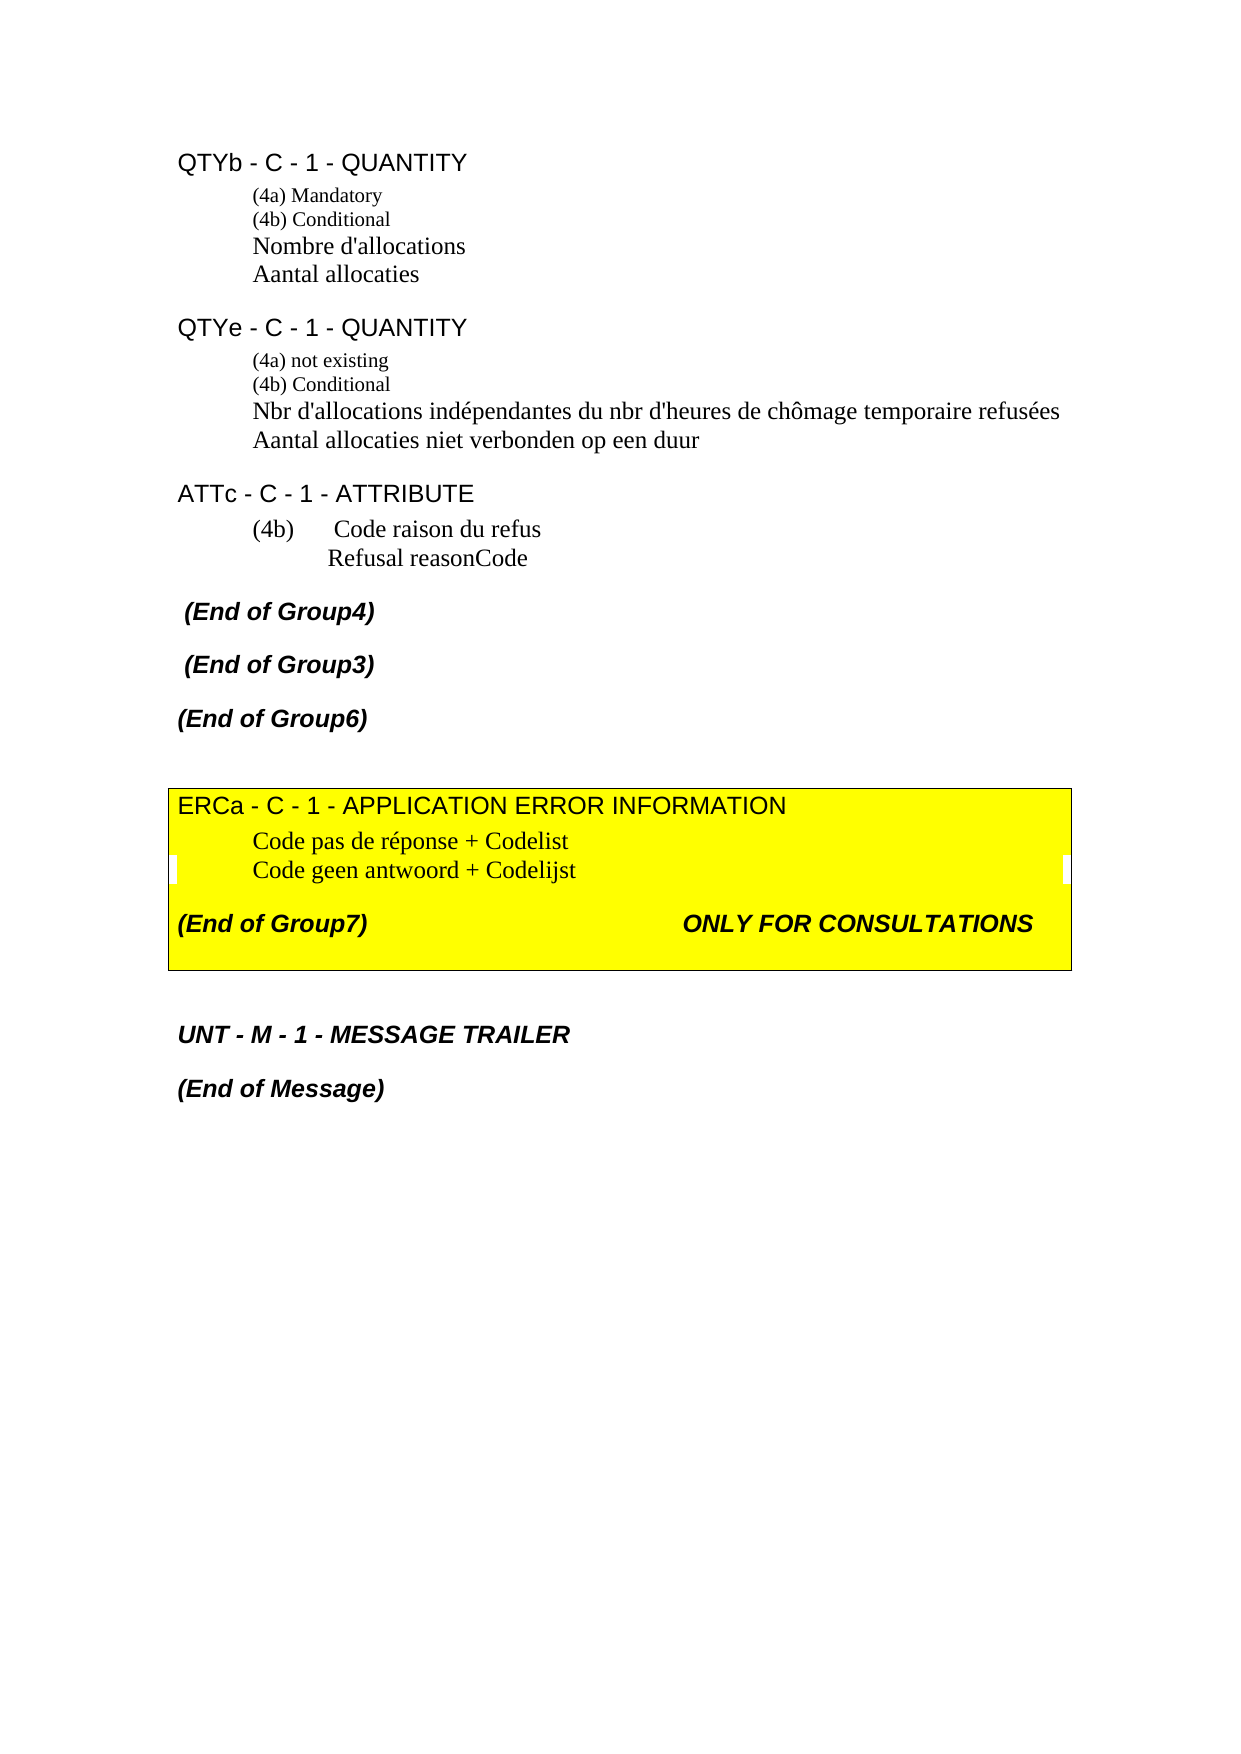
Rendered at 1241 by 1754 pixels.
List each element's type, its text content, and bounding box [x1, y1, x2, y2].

text (4b) Code raison du refus [177, 514, 1063, 543]
subtitle (End of Group6) [177, 704, 1063, 733]
subtitle ATTc - C - 1 - ATTRIBUTE [177, 479, 1063, 508]
subtitle QTYe - C - 1 - QUANTITY [177, 313, 1063, 342]
text Code geen antwoord + Codelijst [177, 855, 1063, 884]
subtitle UNT - M - 1 - MESSAGE TRAILER [177, 1020, 1063, 1049]
subtitle (End of Group7) ONLY FOR CONSULTATIONS [169, 906, 1071, 937]
subtitle (End of Group4) [177, 596, 1063, 625]
text Aantal allocaties niet verbonden op een duur [177, 425, 1063, 454]
text (4b) Conditional [177, 372, 1063, 396]
text (4b) Conditional [177, 207, 1063, 231]
text Nombre d'allocations [177, 231, 1063, 259]
text (4a) not existing [177, 348, 1063, 372]
text Nbr d'allocations indépendantes du nbr d'heures de chômage temporaire refusées [177, 396, 1063, 425]
text (4a) Mandatory [177, 183, 1063, 207]
text Aantal allocaties [177, 259, 1063, 288]
subtitle (End of Group3) [177, 650, 1063, 679]
subtitle QTYb - C - 1 - QUANTITY [177, 148, 1063, 176]
subtitle (End of Message) [177, 1074, 1063, 1102]
subtitle ERCa - C - 1 - APPLICATION ERROR INFORMATION [169, 789, 1071, 820]
text Refusal reasonCode [177, 543, 1063, 571]
text Code pas de réponse + Codelist [169, 823, 1071, 855]
